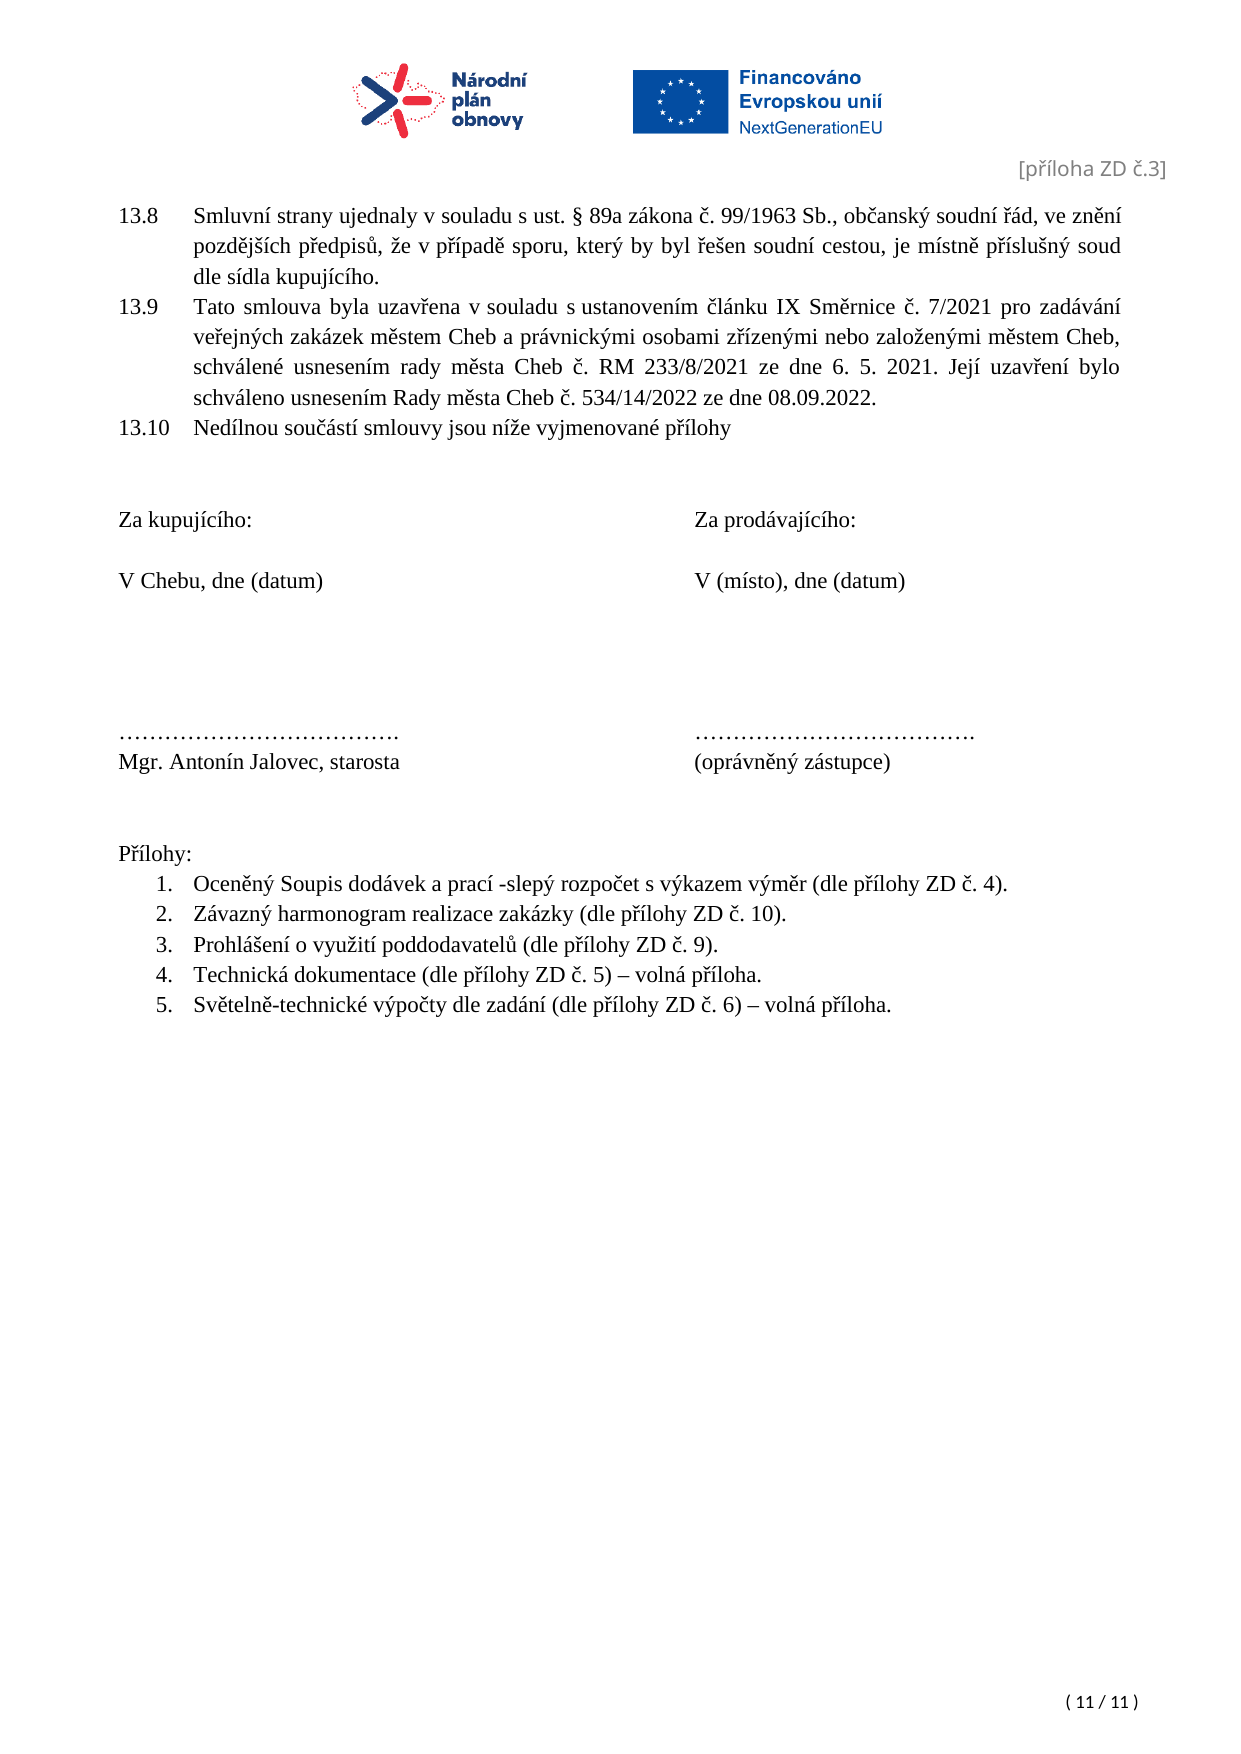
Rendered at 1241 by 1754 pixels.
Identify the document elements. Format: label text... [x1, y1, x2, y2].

list Za kupujícího: Za prodávajícího: [118, 506, 1138, 533]
picture [624, 64, 899, 138]
list Přílohy: [118, 840, 1138, 866]
list Prohlášení o využití poddodavatelů (dle přílohy ZD č. 9). [156, 931, 1138, 957]
list Technická dokumentace (dle přílohy ZD č. 5) – volná příloha. [156, 961, 1138, 987]
text Tato smlouva byla uzavřena v souladu s ustanovením článku IX Směrnice č. 7/2021 pro zadávání veřejných zakázek městem Cheb a právnickými osobami zřízenými nebo založenými městem Cheb, schválené usnesením rady města Cheb č. RM 233/8/2021 ze dne 6. 5. 2021. Její uzavření bylo schváleno usnesením Rady města Cheb č. 534/14/2022 ze dne 08.09.2022. [118, 293, 1122, 410]
list Oceněný Soupis dodávek a prací -slepý rozpočet s výkazem výměr (dle přílohy ZD č. 4). [156, 870, 1138, 897]
text Smluvní strany ujednaly v souladu s ust. § 89a zákona č. 99/1963 Sb., občanský soudní řád, ve znění pozdějších předpisů, že v případě sporu, který by byl řešen soudní cestou, je místně příslušný soud dle sídla kupujícího. [118, 202, 1122, 289]
list Závazný harmonogram realizace zakázky (dle přílohy ZD č. 10). [156, 900, 1138, 927]
text Nedílnou součástí smlouvy jsou níže vyjmenované přílohy [118, 414, 1122, 440]
list Mgr. Antonín Jalovec, starosta (oprávněný zástupce) [118, 748, 1138, 774]
picture [341, 55, 543, 147]
list Světelně-technické výpočty dle zadání (dle přílohy ZD č. 6) – volná příloha. [156, 991, 1138, 1017]
list V Chebu, dne (datum) V (místo), dne (datum) [118, 567, 1138, 593]
list ………………………………. ………………………………. [118, 718, 1138, 744]
